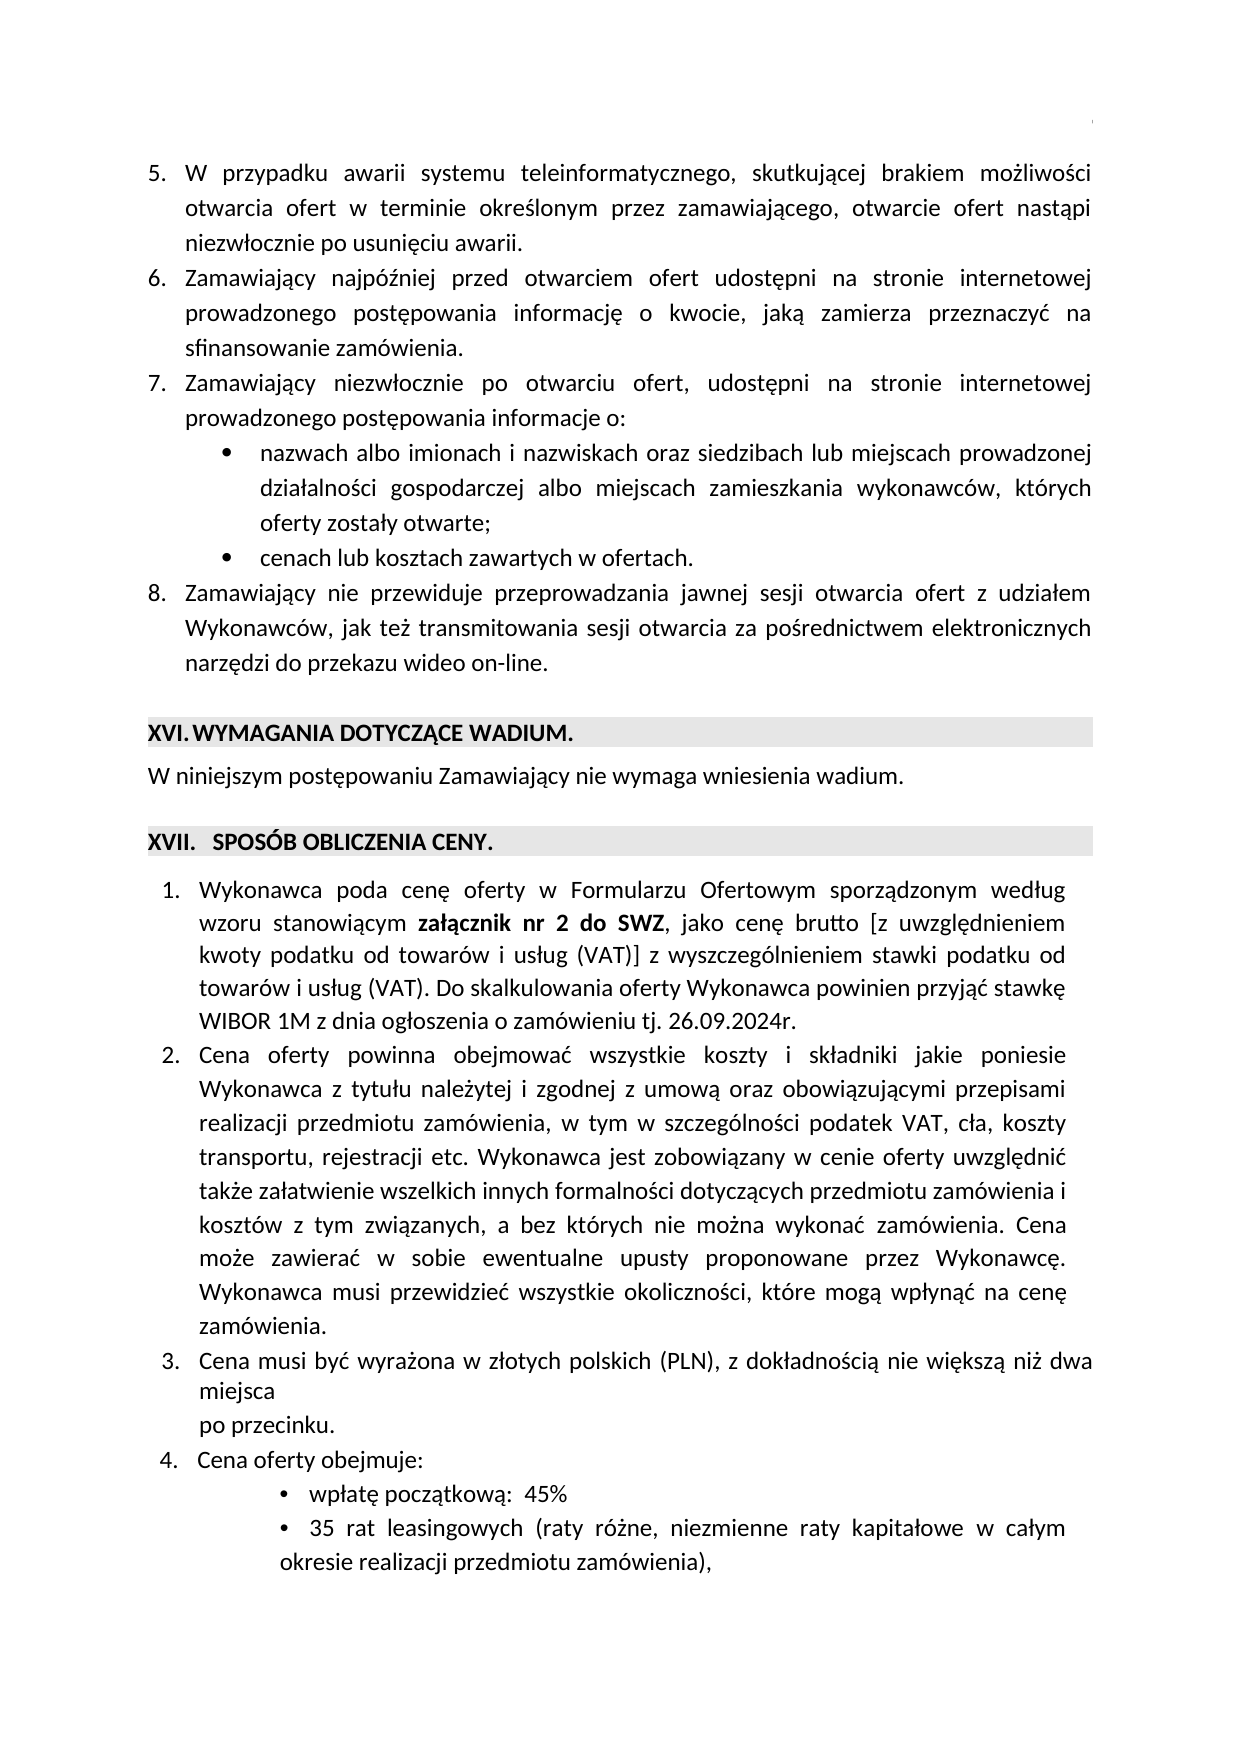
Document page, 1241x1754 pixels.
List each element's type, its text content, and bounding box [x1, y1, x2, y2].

subtitle SPOSÓB OBLICZENIA CENY. [148, 826, 1093, 856]
list nazwach albo imionach i nazwiskach oraz siedzibach lub miejscach prowadzonej działalności gospodarczej albo miejscach zamieszkania wykonawców, których oferty zostały otwarte; [222, 437, 1093, 537]
list Zamawiający nie przewiduje przeprowadzania jawnej sesji otwarcia ofert z udziałem Wykonawców, jak też transmitowania sesji otwarcia za pośrednictwem elektronicznych narzędzi do przekazu wideo on-line. [148, 577, 1093, 677]
list Cena musi być wyrażona w złotych polskich (PLN), z dokładnością nie większą niż dwa miejsca [161, 1345, 1093, 1406]
list Wykonawca poda cenę oferty w Formularzu Ofertowym sporządzonym według wzoru stanowiącym załącznik nr 2 do SWZ, jako cenę brutto [z uwzględnieniem kwoty podatku od towarów i usług (VAT)] z wyszczególnieniem stawki podatku od towarów i usług (VAT). Do skalkulowania oferty Wykonawca powinien przyjąć stawkę WIBOR 1M z dnia ogłoszenia o zamówieniu tj. 26.09.2024r. [161, 874, 1066, 1036]
text W niniejszym postępowaniu Zamawiający nie wymaga wniesienia wadium. [148, 760, 1093, 791]
list Cena oferty powinna obejmować wszystkie koszty i składniki jakie poniesie Wykonawca z tytułu należytej i zgodnej z umową oraz obowiązującymi przepisami realizacji przedmiotu zamówienia, w tym w szczególności podatek VAT, cła, koszty transportu, rejestracji etc. Wykonawca jest zobowiązany w cenie oferty uwzględnić także załatwienie wszelkich innych formalności dotyczących przedmiotu zamówienia i kosztów z tym związanych, a bez których nie można wykonać zamówienia. Cena może zawierać w sobie ewentualne upusty proponowane przez Wykonawcę. Wykonawca musi przewidzieć wszystkie okoliczności, które mogą wpłynąć na cenę zamówienia. [161, 1039, 1067, 1341]
list Cena oferty obejmuje: [159, 1444, 1093, 1474]
list wpłatę początkową: 45% [279, 1478, 1093, 1508]
text po przecinku. [199, 1410, 1093, 1440]
list Zamawiający najpóźniej przed otwarciem ofert udostępni na stronie internetowej prowadzonego postępowania informację o kwocie, jaką zamierza przeznaczyć na sfinansowanie zamówienia. [148, 262, 1093, 362]
list W przypadku awarii systemu teleinformatycznego, skutkującej brakiem możliwości otwarcia ofert w terminie określonym przez zamawiającego, otwarcie ofert nastąpi niezwłocznie po usunięciu awarii. [148, 157, 1093, 257]
list 35 rat leasingowych (raty różne, niezmienne raty kapitałowe w całym okresie realizacji przedmiotu zamówienia), [279, 1512, 1066, 1576]
list cenach lub kosztach zawartych w ofertach. [222, 542, 1093, 572]
list Zamawiający niezwłocznie po otwarciu ofert, udostępni na stronie internetowej prowadzonego postępowania informacje o: [148, 367, 1093, 432]
subtitle WYMAGANIA DOTYCZĄCE WADIUM. [148, 717, 1093, 747]
